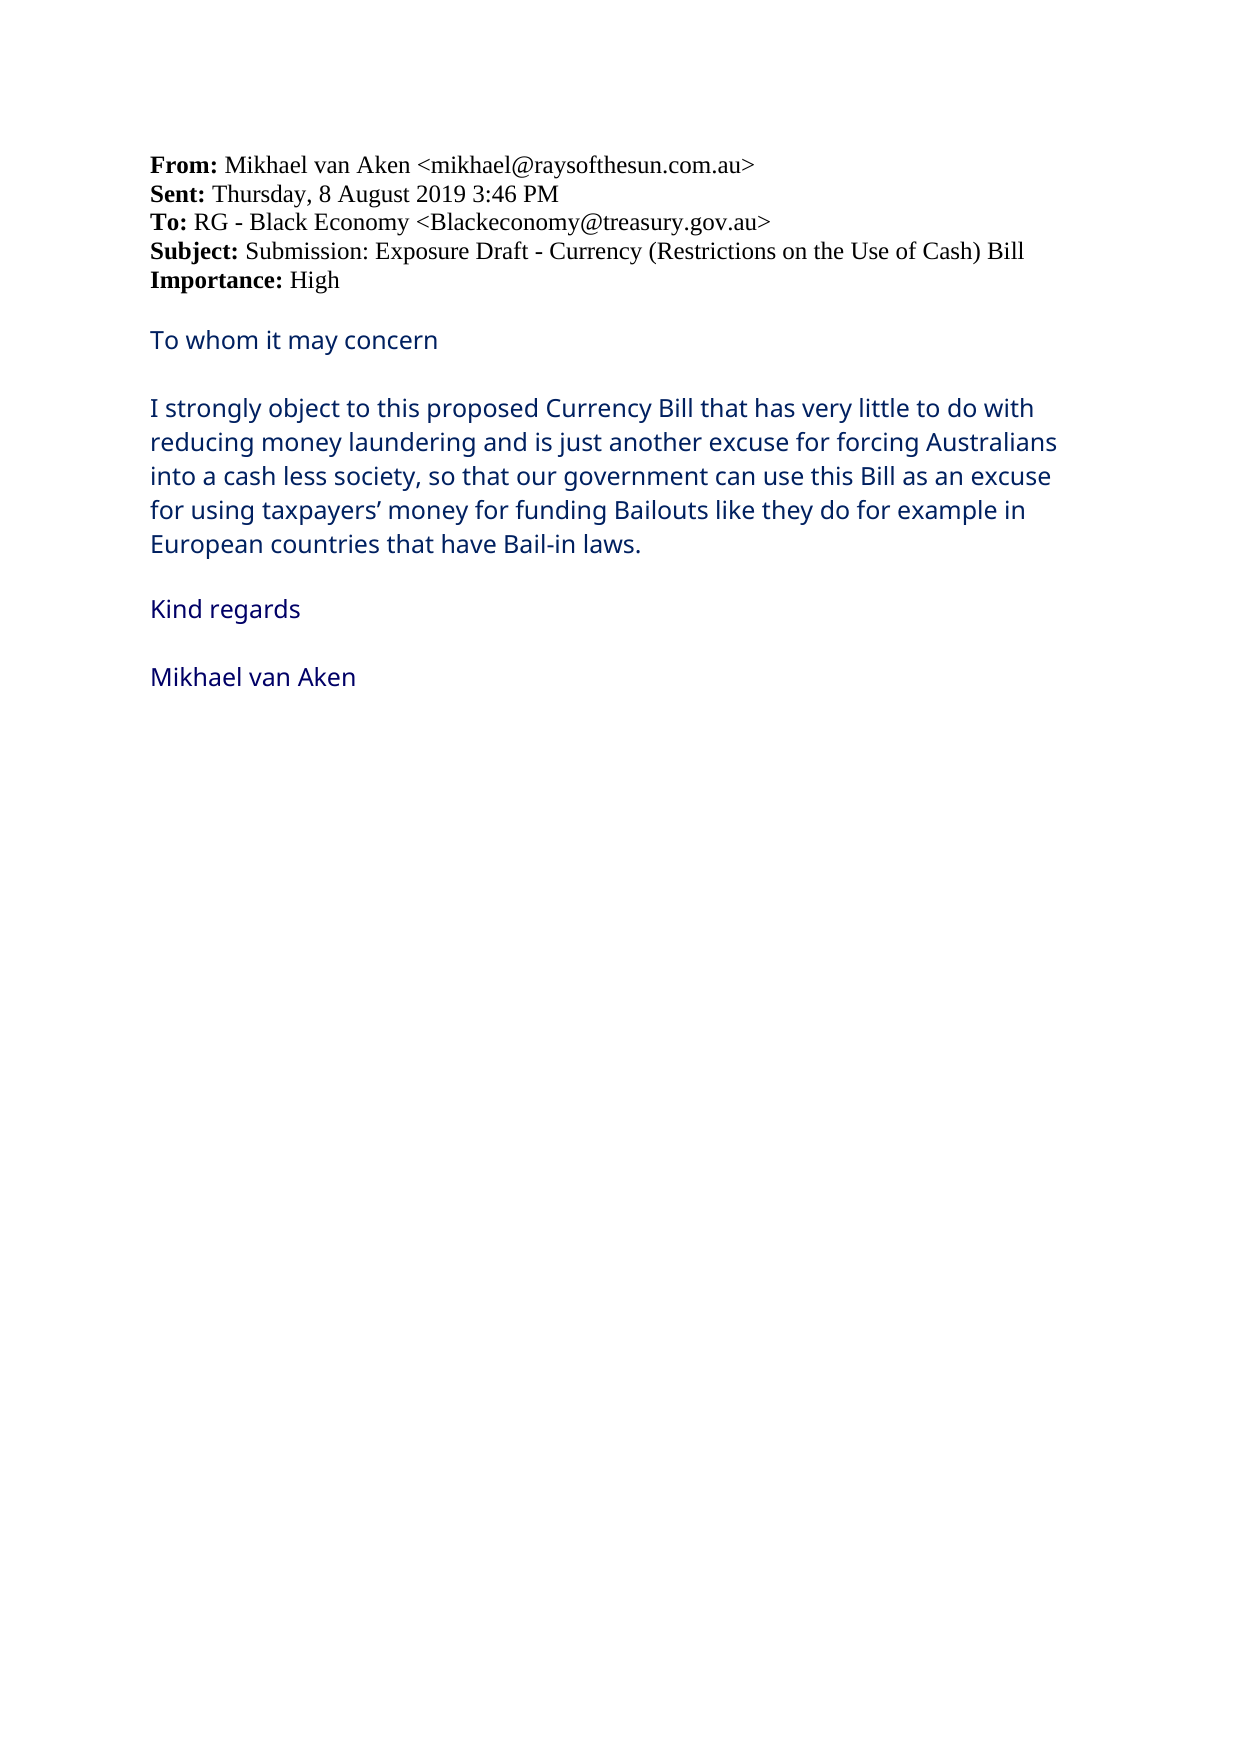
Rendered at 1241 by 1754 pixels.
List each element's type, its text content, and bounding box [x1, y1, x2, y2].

text Mikhael van Aken [150, 659, 1090, 694]
text Kind regards [150, 591, 1090, 626]
text To whom it may concern [150, 322, 1090, 357]
text From: Mikhael van Aken <mikhael@raysofthesun.com.au> Sent: Thursday, 8 August 2019 3:46 PM To: RG - Black Economy <Blackeconomy@treasury.gov.au> Subject: Submission: Exposure Draft - Currency (Restrictions on the Use of Cash) Bill Importance: High [150, 150, 1090, 294]
text I strongly object to this proposed Currency Bill that has very little to do with reducing money laundering and is just another excuse for forcing Australians into a cash less society, so that our government can use this Bill as an excuse for using taxpayers’ money for funding Bailouts like they do for example in European countries that have Bail-in laws. [150, 391, 1090, 561]
